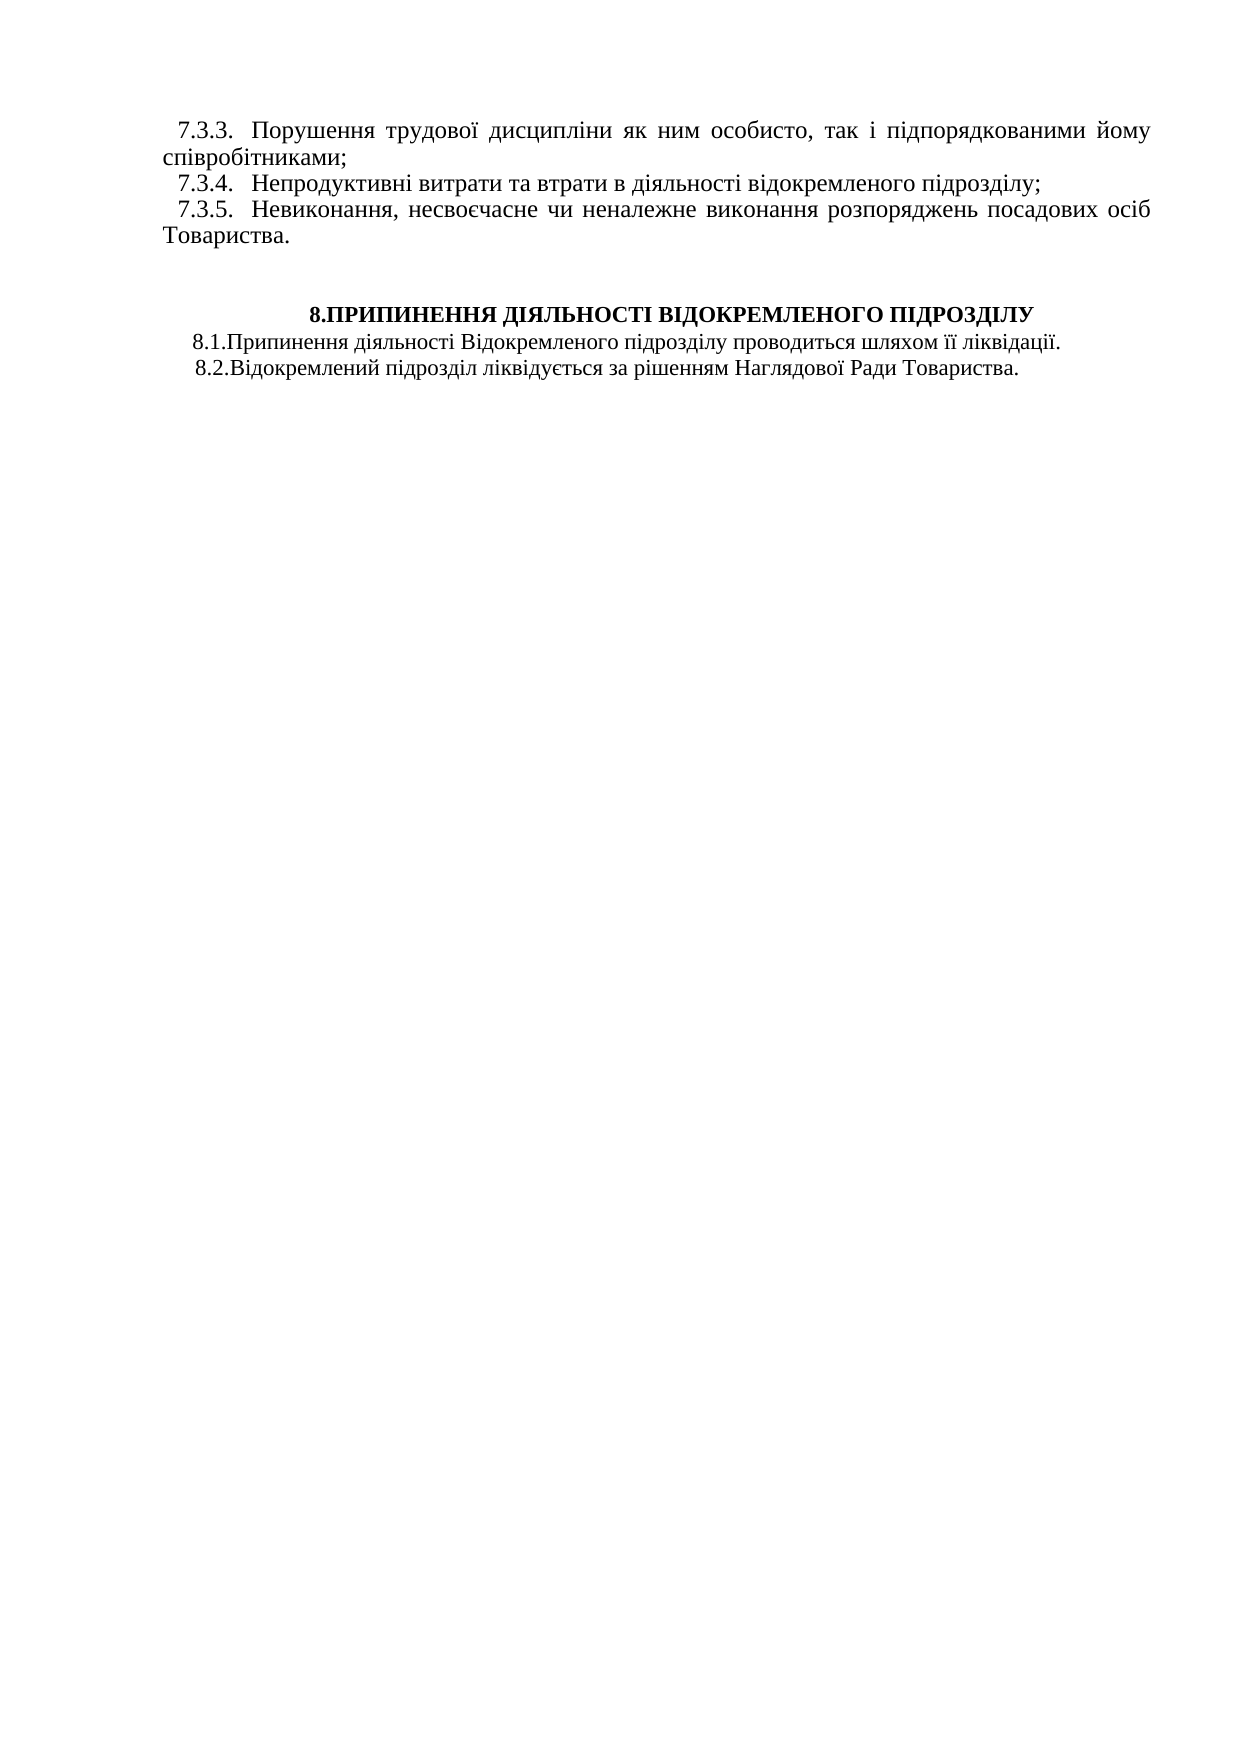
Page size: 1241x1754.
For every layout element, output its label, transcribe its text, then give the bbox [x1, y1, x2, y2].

list Порушення трудової дисципліни як ним особисто, так і підпорядкованими йому співробітниками; [162, 118, 1152, 170]
text 8.1.Припинення діяльності Відокремленого підрозділу проводиться шляхом її ліквідації. [192, 328, 1152, 354]
list Непродуктивні витрати та втрати в діяльності відокремленого підрозділу; [162, 170, 1152, 197]
list Невиконання, несвоєчасне чи неналежне виконання розпоряджень посадових осіб Товариства. [162, 197, 1152, 249]
text 8.2.Відокремлений підрозділ ліквідується за рішенням Наглядової Ради Товариства. [103, 354, 1152, 381]
text 8.ПРИПИНЕННЯ ДІЯЛЬНОСТІ ВІДОКРЕМЛЕНОГО ПІДРОЗДІЛУ [192, 302, 1152, 328]
